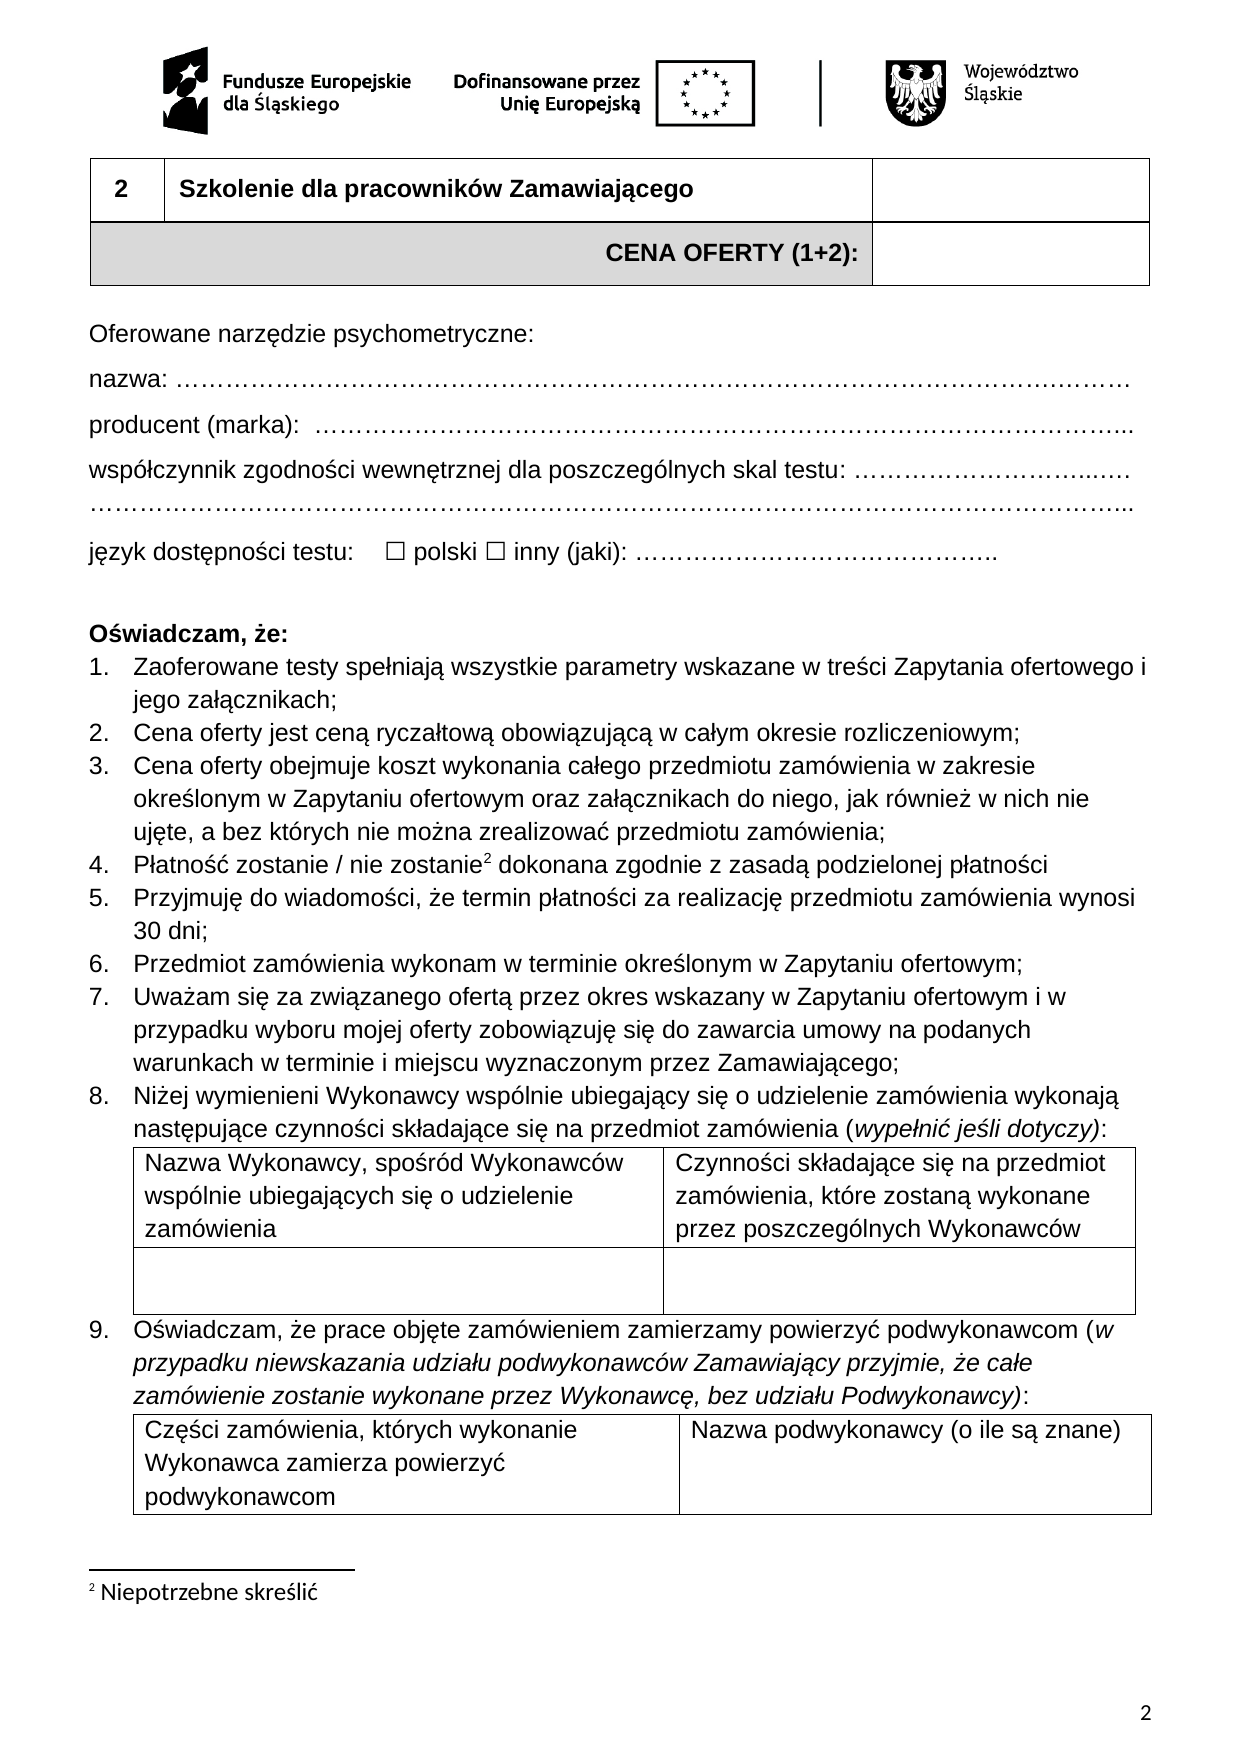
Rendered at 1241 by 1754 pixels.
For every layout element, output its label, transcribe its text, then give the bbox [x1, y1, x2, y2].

table_header Nazwa podwykonawcy (o ile są znane) [680, 1415, 1151, 1514]
text Oświadczam, że: [89, 619, 1152, 647]
table_header Czynności składające się na przedmiot zamówienia, które zostaną wykonane przez poszczególnych Wykonawców [664, 1148, 1135, 1247]
text nazwa: …………………………………………………………………………………………….……… [89, 364, 1152, 393]
list Niżej wymienieni Wykonawcy wspólnie ubiegający się o udzielenie zamówienia wykonają następujące czynności składające się na przedmiot zamówienia (wypełnić jeśli dotyczy): [89, 1081, 1152, 1143]
list Oświadczam, że prace objęte zamówieniem zamierzamy powierzyć podwykonawcom (w przypadku niewskazania udziału podwykonawców Zamawiający przyjmie, że całe zamówienie zostanie wykonane przez Wykonawcę, bez udziału Podwykonawcy): [89, 1315, 1152, 1410]
table_cell Szkolenie dla pracowników Zamawiającego [165, 159, 872, 221]
table_cell [664, 1248, 1135, 1314]
table_header Części zamówienia, których wykonanie Wykonawca zamierza powierzyć podwykonawcom [134, 1415, 679, 1514]
table_cell [873, 223, 1149, 285]
list Płatność zostanie / nie zostanie dokonana zgodnie z zasadą podzielonej płatności [89, 850, 1152, 878]
picture [140, 23, 1100, 158]
text producent (marka): ……………………………………………………………………………………... [89, 410, 1152, 439]
table_cell CENA OFERTY (1+2): [91, 223, 872, 285]
table_cell 2 [91, 159, 164, 221]
list Uważam się za związanego ofertą przez okres wskazany w Zapytaniu ofertowym i w przypadku wyboru mojej oferty zobowiązuję się do zawarcia umowy na podanych warunkach w terminie i miejscu wyznaczonym przez Zamawiającego; [89, 982, 1152, 1077]
list Przedmiot zamówienia wykonam w terminie określonym w Zapytaniu ofertowym; [89, 949, 1152, 978]
text język dostępności testu: ☐ polski ☐ inny (jaki): …………………………………….. [89, 534, 1138, 568]
list Cena oferty obejmuje koszt wykonania całego przedmiotu zamówienia w zakresie określonym w Zapytaniu ofertowym oraz załącznikach do niego, jak również w nich nie ujęte, a bez których nie można zrealizować przedmiotu zamówienia; [89, 751, 1152, 846]
table_cell [873, 159, 1149, 221]
table_cell [134, 1248, 663, 1314]
list Cena oferty jest ceną ryczałtową obowiązującą w całym okresie rozliczeniowym; [89, 718, 1152, 746]
table_header Nazwa Wykonawcy, spośród Wykonawców wspólnie ubiegających się o udzielenie zamówienia [134, 1148, 663, 1247]
list Zaoferowane testy spełniają wszystkie parametry wskazane w treści Zapytania ofertowego i jego załącznikach; [89, 652, 1152, 713]
text Oferowane narzędzie psychometryczne: [89, 319, 1139, 348]
list Przyjmuję do wiadomości, że termin płatności za realizację przedmiotu zamówienia wynosi 30 dni; [89, 883, 1152, 944]
text współczynnik zgodności wewnętrznej dla poszczególnych skal testu: ………………………...…. ……………………………………………………………………………………………………………... [89, 455, 1138, 517]
